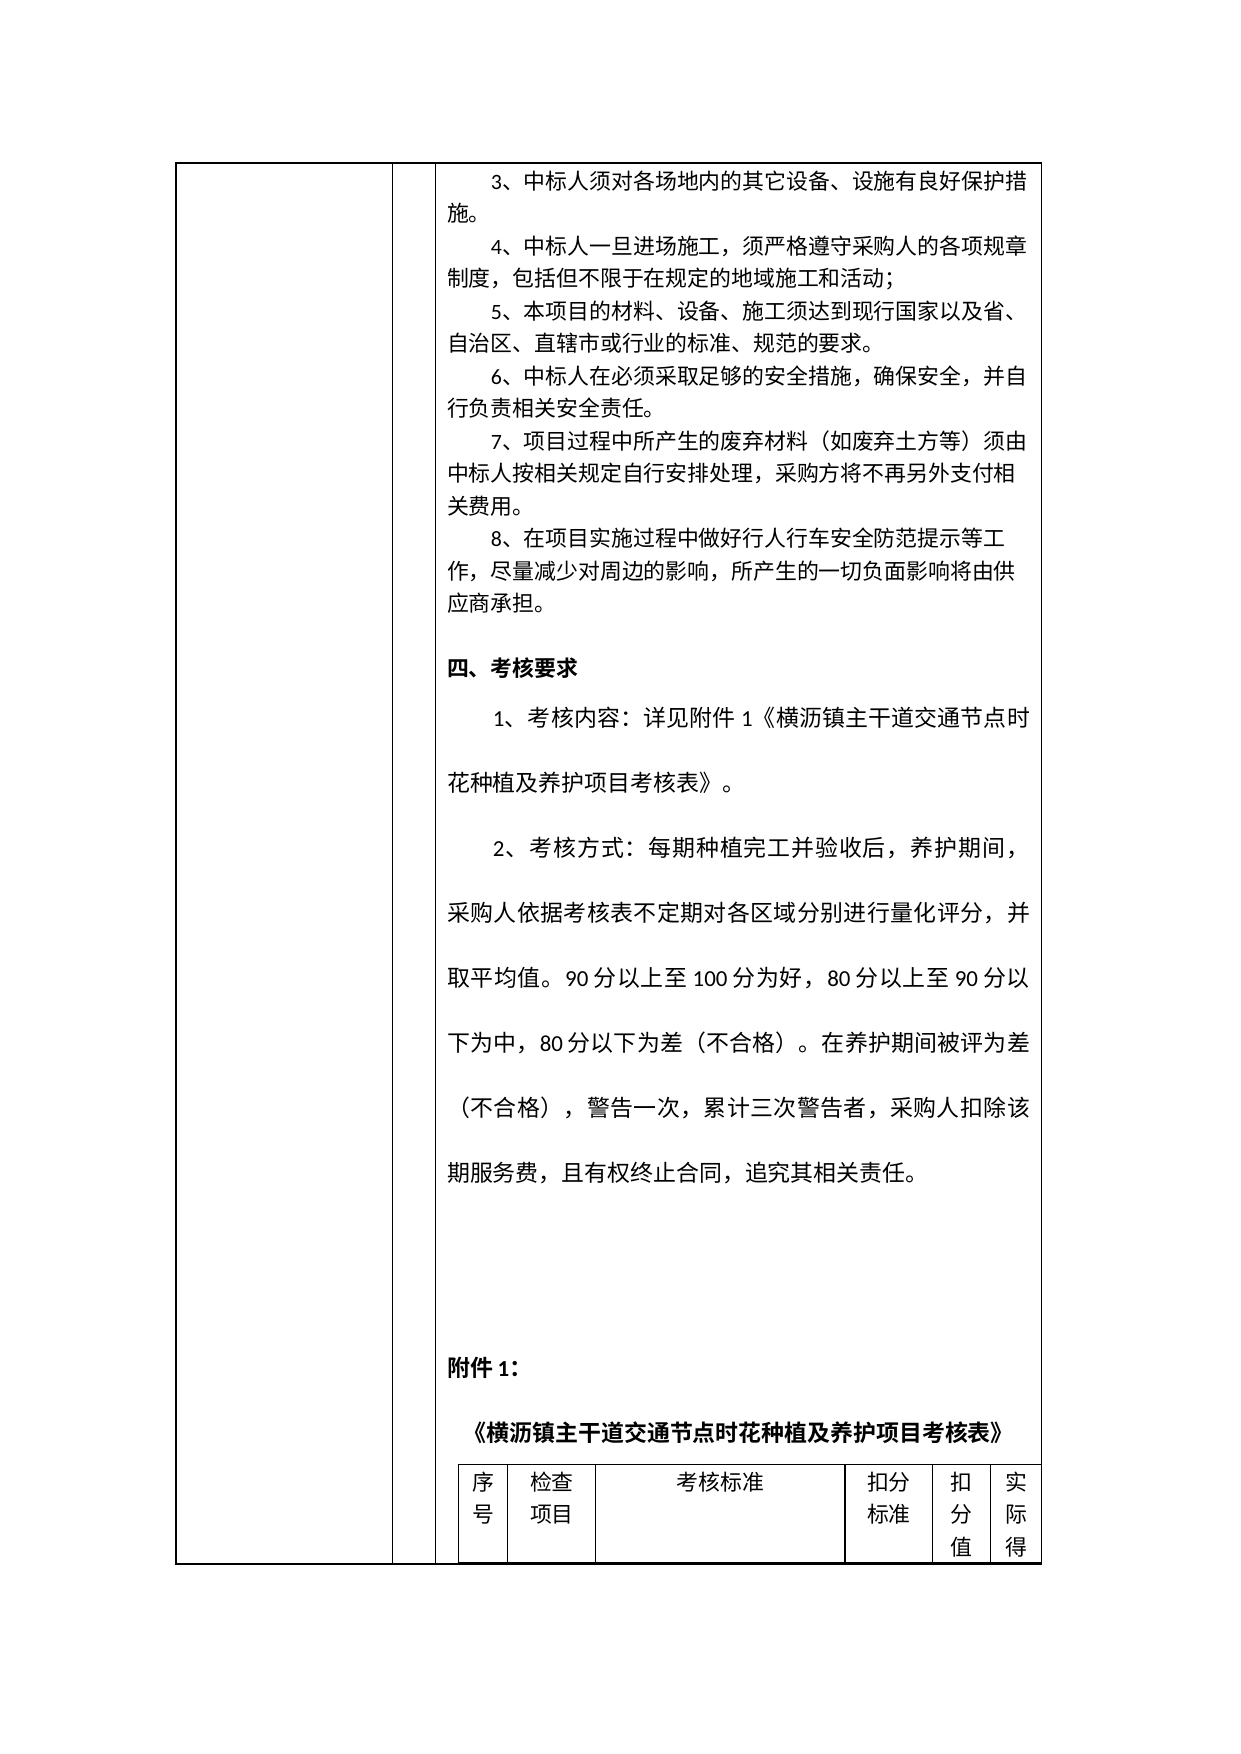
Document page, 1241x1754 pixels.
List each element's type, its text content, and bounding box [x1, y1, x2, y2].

table_cell 1 [393, 164, 435, 1563]
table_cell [436, 164, 1041, 1563]
table_cell [177, 164, 392, 1563]
